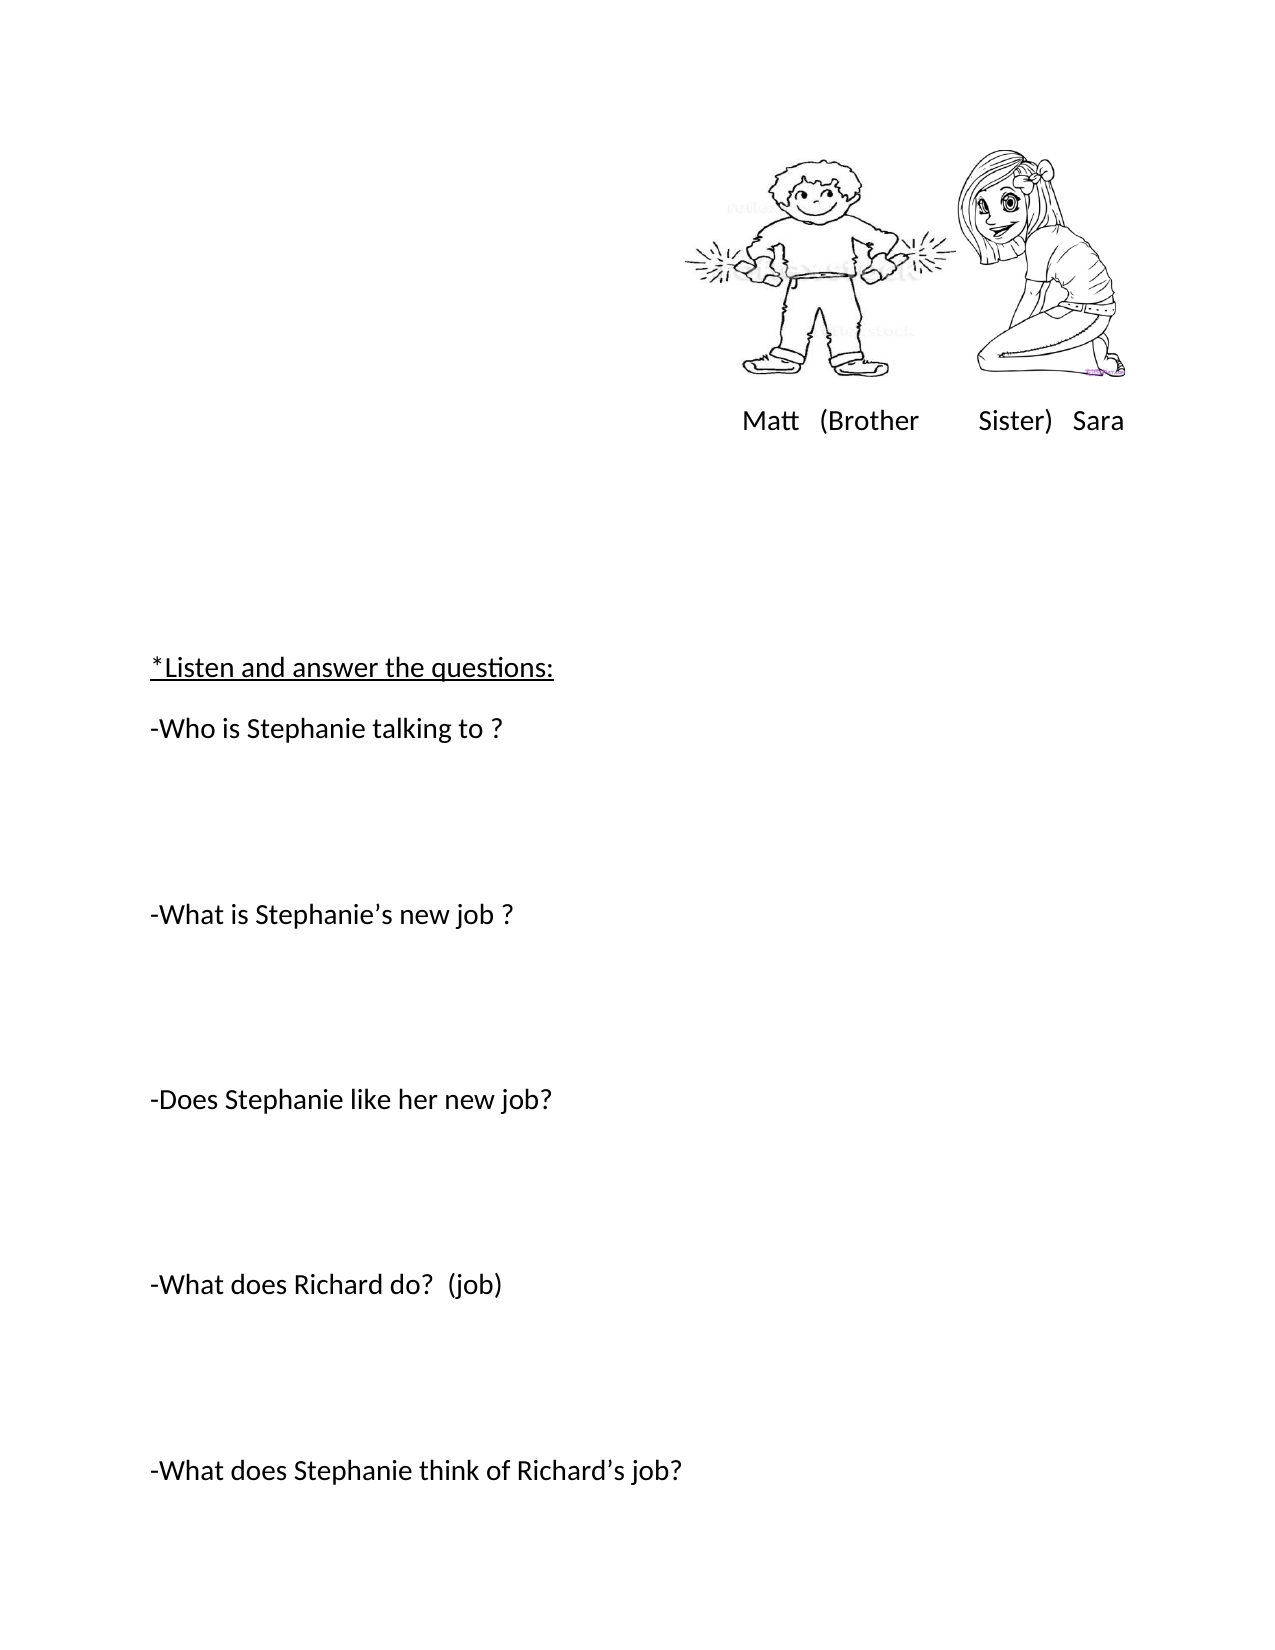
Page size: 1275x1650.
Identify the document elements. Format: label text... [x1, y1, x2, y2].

text -Does Stephanie like her new job? [150, 1081, 1125, 1117]
text -What does Stephanie think of Richard’s job? [150, 1452, 1125, 1487]
text *Listen and answer the questions: [150, 649, 1125, 684]
text -Who is Stephanie talking to ? [150, 710, 1125, 746]
text -What does Richard do? (job) [150, 1266, 1125, 1302]
text -What is Stephanie’s new job ? [150, 896, 1125, 931]
text Matt (Brother Sister) Sara [150, 402, 1125, 437]
picture [684, 150, 1125, 377]
